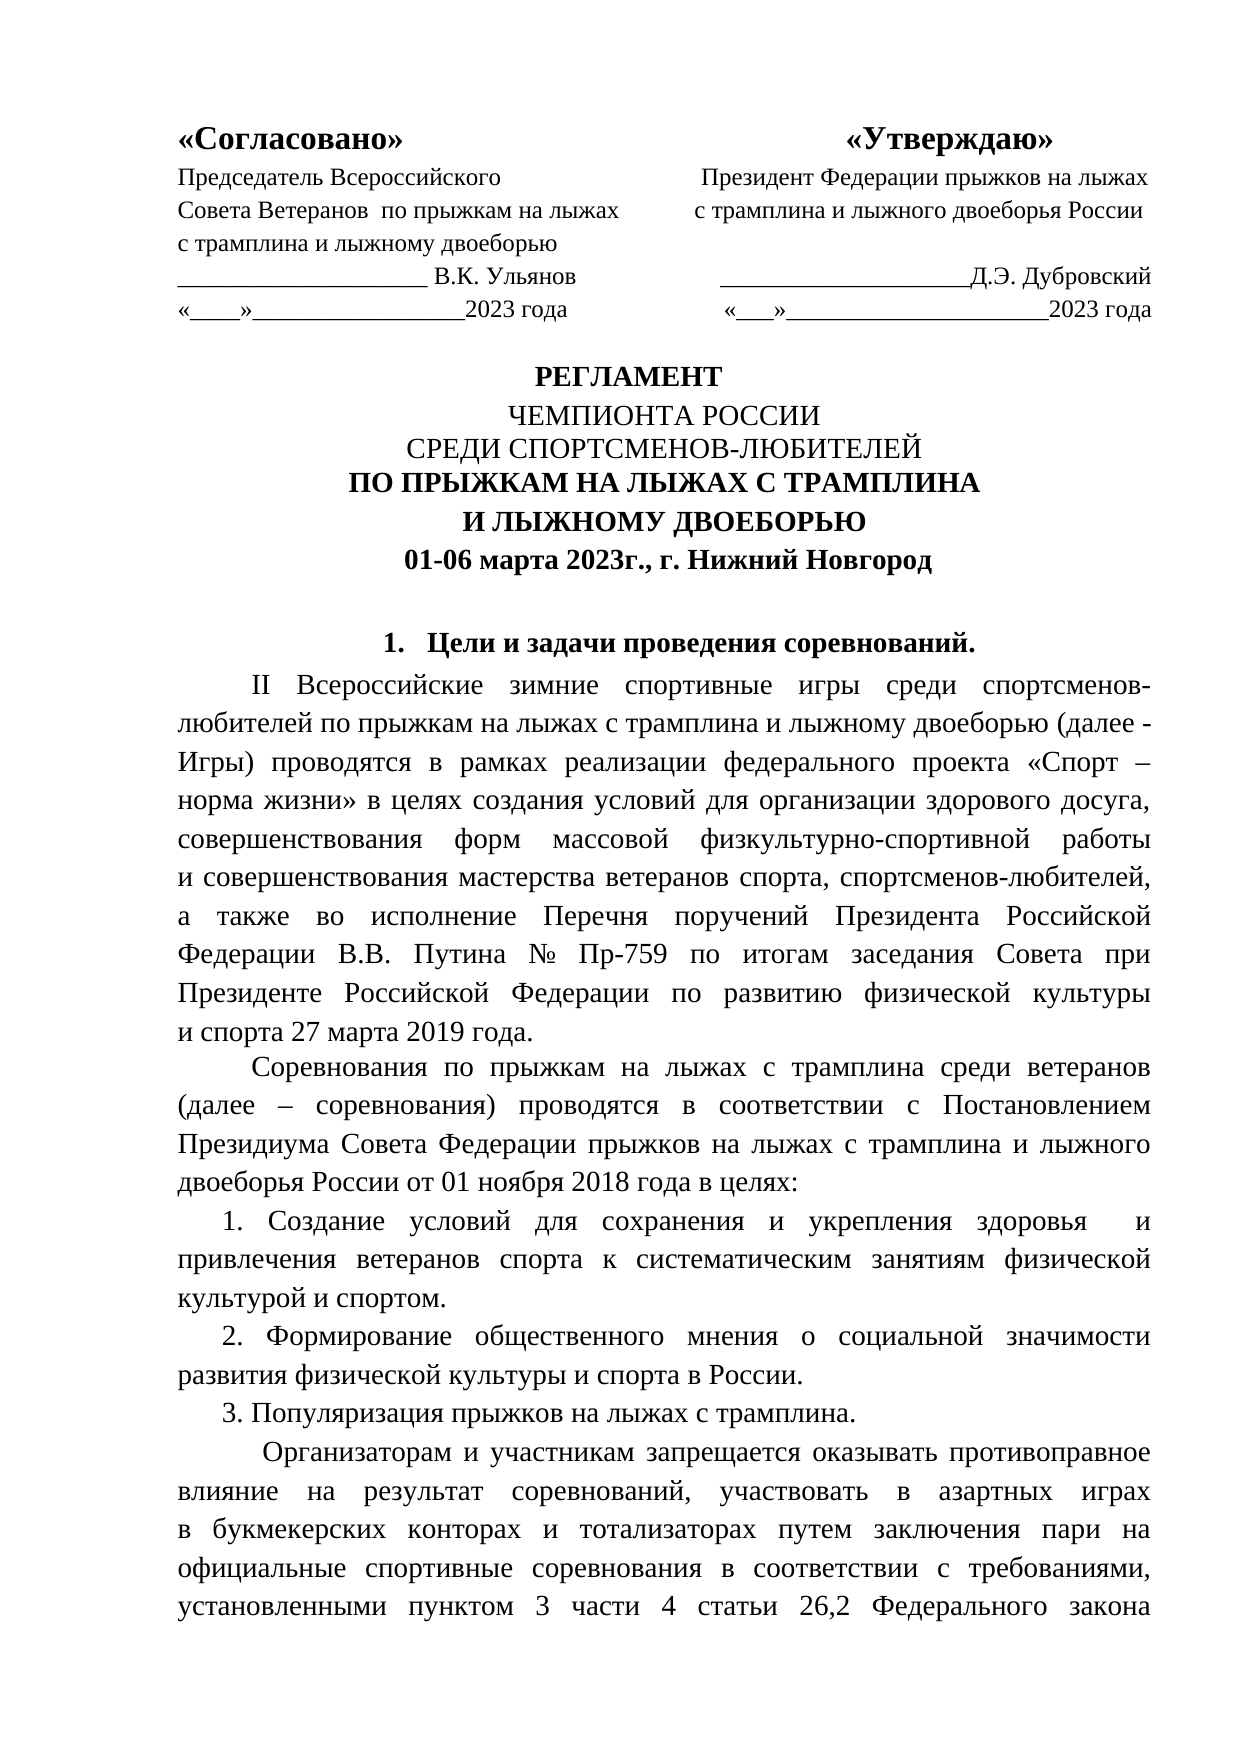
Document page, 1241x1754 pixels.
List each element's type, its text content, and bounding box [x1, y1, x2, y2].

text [177, 1434, 1152, 1622]
text И ЛЫЖНОМУ ДВОЕБОРЬЮ [177, 504, 1152, 537]
text 2. Формирование общественного мнения о социальной значимости развития физической культуры и спорта в России. [177, 1318, 1152, 1391]
text 1. Создание условий для сохранения и укрепления здоровья и привлечения ветеранов спорта к систематическим занятиям физической культурой и спортом. [177, 1203, 1152, 1313]
text II Всероссийские зимние спортивные игры среди спортсменов-любителей по прыжкам на лыжах с трамплина и лыжному двоеборью (далее - Игры) проводятся в рамках реализации федерального проекта «Спорт – норма жизни» в целях создания условий для организации здорового досуга, совершенствования форм массовой физкультурно-спортивной работы и совершенствования мастерства ветеранов спорта, спортсменов-любителей, а также во исполнение Перечня поручений Президента Российской Федерации В.В. Путина № Пр-759 по итогам заседания Совета при Президенте Российской Федерации по развитию физической культуры и спорта 27 марта 2019 года. [177, 663, 1152, 1049]
text «____»_________________2023 года «___»_____________________2023 года [177, 294, 1152, 323]
text 3. Популяризация прыжков на лыжах с трамплина. [177, 1396, 1152, 1429]
text РЕГЛАМЕНТ [177, 359, 1152, 393]
text Соревнования по прыжкам на лыжах с трамплина среди ветеранов (далее – соревнования) проводятся в соответствии с Постановлением Президиума Совета Федерации прыжков на лыжах с трамплина и лыжного двоеборья России от 01 ноября 2018 года в целях: [177, 1049, 1152, 1198]
text СРЕДИ СПОРТСМЕНОВ-ЛЮБИТЕЛЕЙ [177, 432, 1152, 465]
text ЧЕМПИОНТА РОССИИ [177, 398, 1152, 432]
text ____________________ В.К. Ульянов ____________________Д.Э. Дубровский [177, 261, 1152, 290]
text 01-06 марта 2023г., г. Нижний Новгород [177, 542, 1152, 576]
text с трамплина и лыжному двоеборью [177, 228, 1152, 257]
text Председатель Всероссийского Президент Федерации прыжков на лыжах [177, 162, 1152, 191]
text Совета Ветеранов по прыжкам на лыжах с трамплина и лыжного двоеборья России [177, 195, 1152, 224]
text ПО ПРЫЖКАМ НА ЛЫЖАХ С ТРАМПЛИНА [177, 465, 1152, 499]
text «Согласовано» «Утверждаю» [177, 118, 1152, 156]
list Цели и задачи проведения соревнований. [177, 625, 1152, 658]
